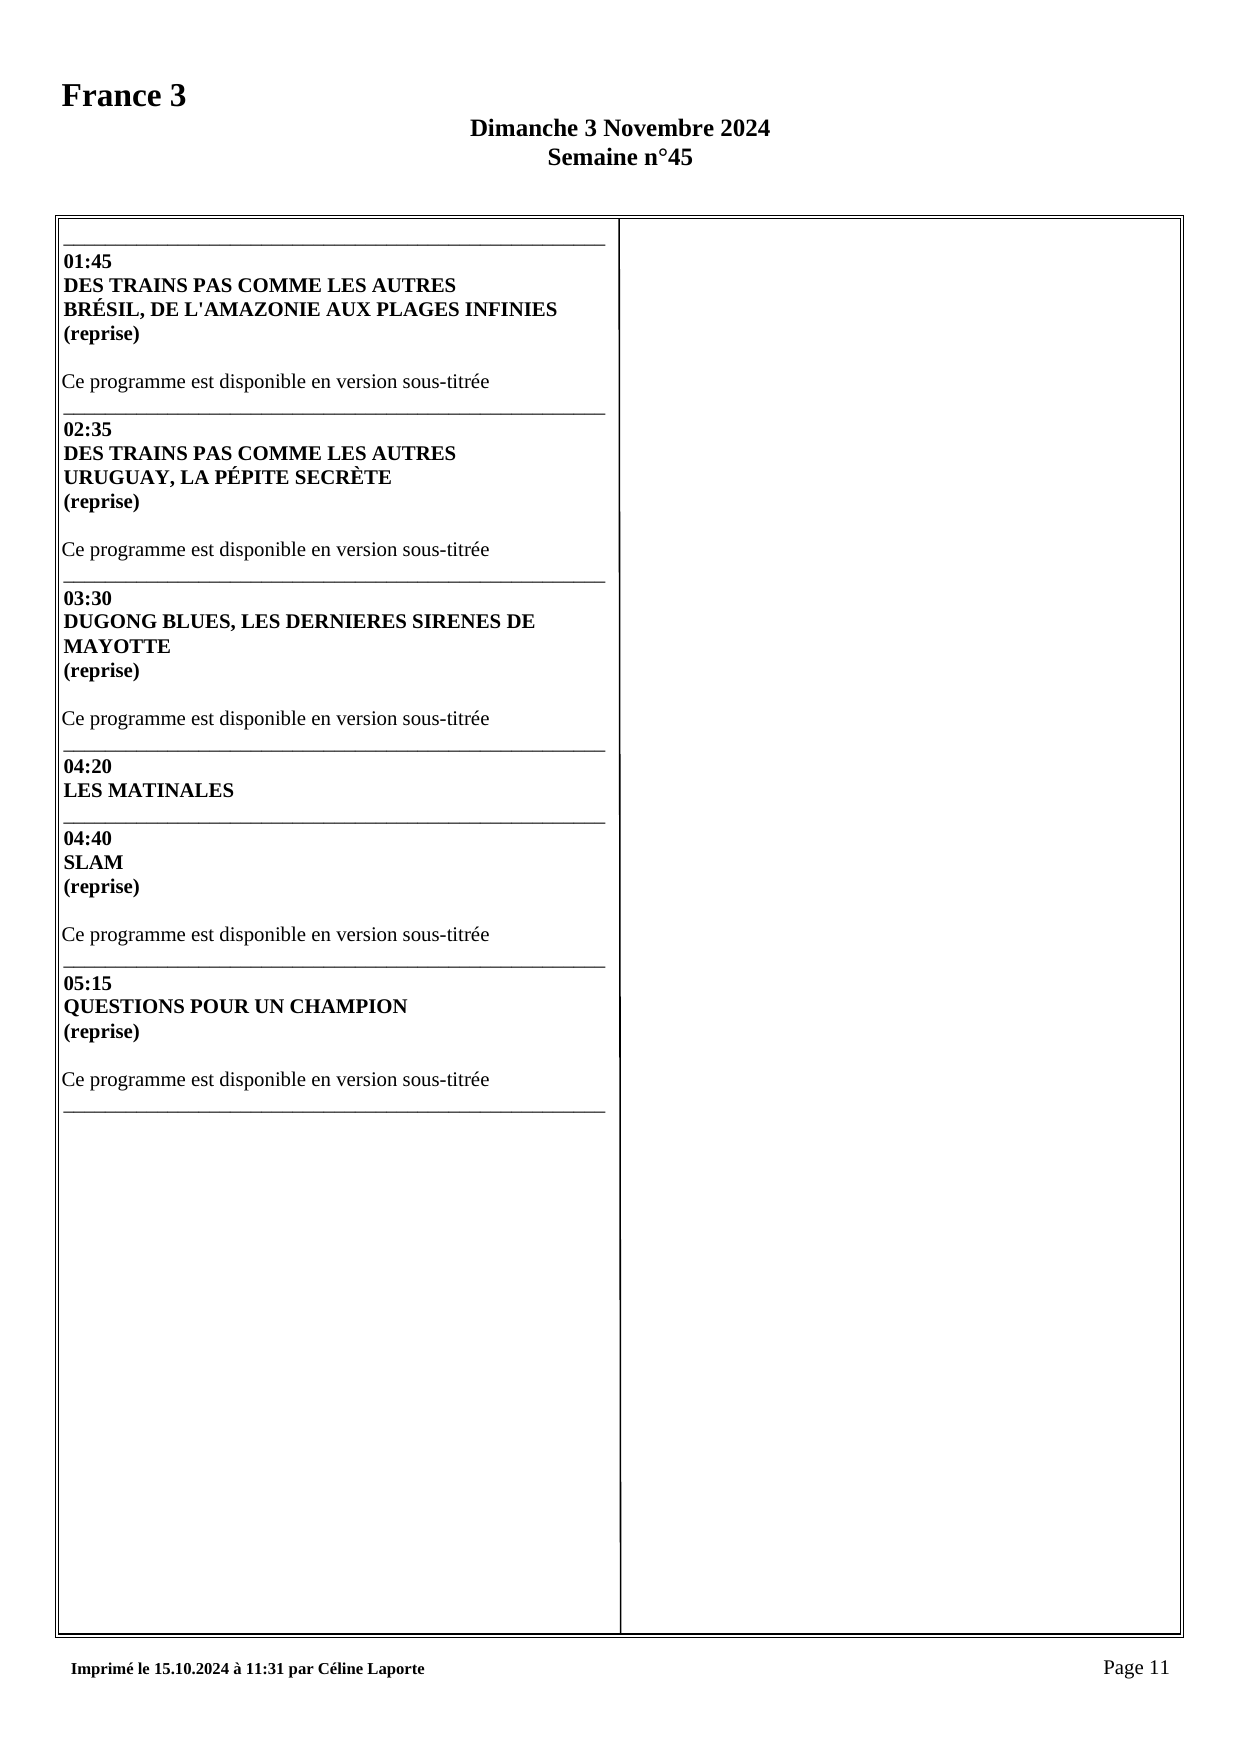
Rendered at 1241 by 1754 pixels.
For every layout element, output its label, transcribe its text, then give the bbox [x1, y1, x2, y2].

text Ce programme est disponible en version sous-titrée [61, 922, 620, 946]
text (reprise) [63, 658, 620, 682]
text BRÉSIL, DE L'AMAZONIE AUX PLAGES INFINIES [63, 297, 620, 321]
text ____________________________________________________ [63, 1091, 620, 1115]
text ____________________________________________________ [63, 802, 620, 826]
text (reprise) [63, 874, 620, 898]
text 01:45 [63, 248, 620, 273]
text (reprise) [63, 321, 620, 345]
text 02:35 [63, 417, 620, 441]
text Ce programme est disponible en version sous-titrée [61, 537, 620, 561]
text SLAM [63, 850, 620, 874]
text 03:30 [63, 585, 620, 609]
text DES TRAINS PAS COMME LES AUTRES [63, 273, 620, 297]
text Ce programme est disponible en version sous-titrée [61, 706, 620, 730]
text 04:20 [63, 754, 620, 778]
text DES TRAINS PAS COMME LES AUTRES [63, 441, 620, 465]
text 04:40 [63, 826, 620, 850]
text ____________________________________________________ [63, 946, 620, 970]
text ____________________________________________________ [63, 224, 620, 248]
text DUGONG BLUES, LES DERNIERES SIRENES DE MAYOTTE [63, 609, 620, 658]
text 05:15 [63, 970, 620, 994]
text (reprise) [63, 1018, 620, 1043]
text ____________________________________________________ [63, 730, 620, 754]
text Ce programme est disponible en version sous-titrée [61, 1067, 620, 1091]
text ____________________________________________________ [63, 561, 620, 585]
text (reprise) [63, 489, 620, 513]
text Ce programme est disponible en version sous-titrée [61, 369, 620, 393]
text LES MATINALES [63, 778, 620, 802]
text QUESTIONS POUR UN CHAMPION [63, 994, 620, 1018]
text ____________________________________________________ [63, 393, 620, 417]
text URUGUAY, LA PÉPITE SECRÈTE [63, 465, 620, 489]
